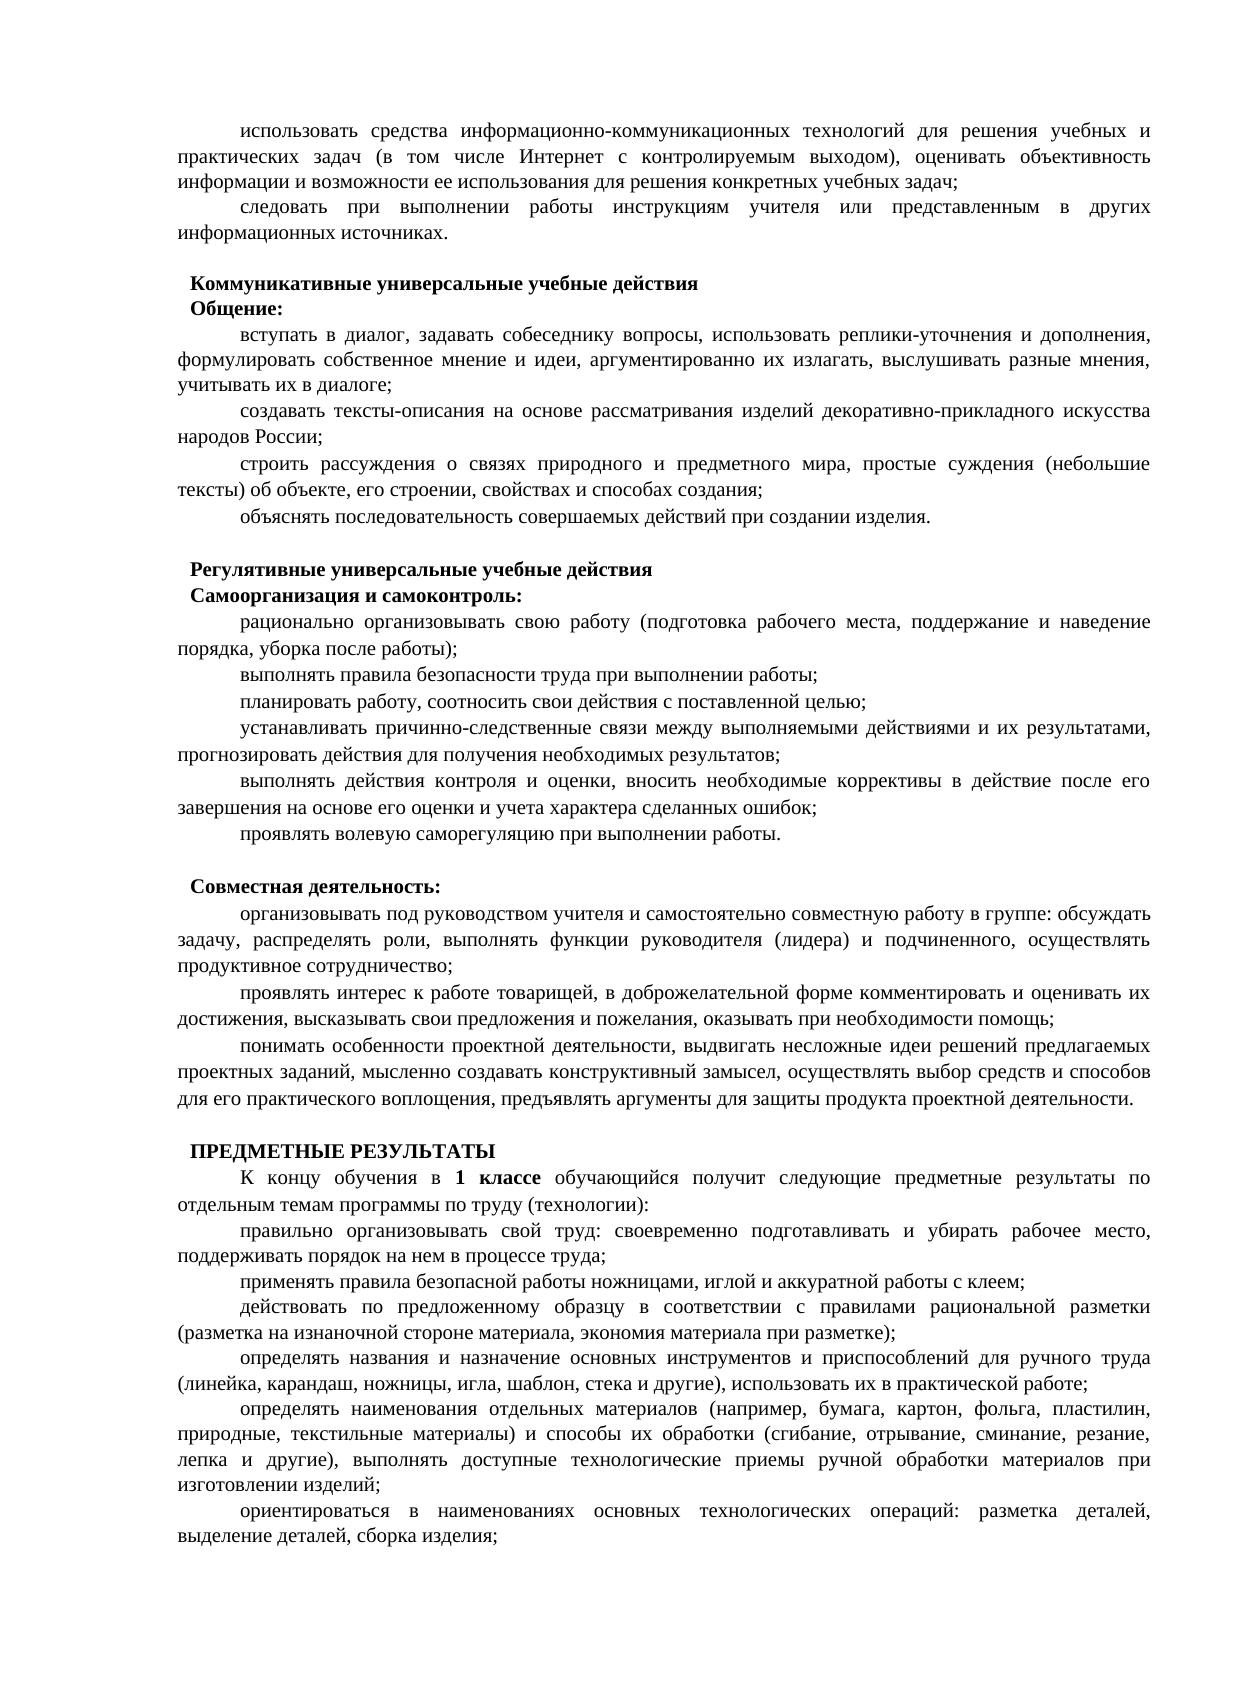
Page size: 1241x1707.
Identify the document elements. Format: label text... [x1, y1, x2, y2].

text строить рассуждения о связях природного и предметного мира, простые суждения (небольшие тексты) об объекте, его строении, свойствах и способах создания; [177, 451, 1152, 501]
text вступать в диалог, задавать собеседнику вопросы, использовать реплики-уточнения и дополнения, формулировать собственное мнение и идеи, аргументированно их излагать, выслушивать разные мнения, учитывать их в диалоге; [177, 321, 1152, 396]
text выполнять правила безопасности труда при выполнении работы; [177, 662, 1152, 686]
text рационально организовывать свою работу (подготовка рабочего места, поддержание и наведение порядка, уборка после работы); [177, 609, 1152, 660]
text правильно организовывать свой труд: своевременно подготавливать и убирать рабочее место, поддерживать порядок на нем в процессе труда; [177, 1218, 1152, 1267]
text ориентироваться в наименованиях основных технологических операций: разметка деталей, выделение деталей, сборка изделия; [177, 1497, 1152, 1547]
text К концу обучения в 1 классе обучающийся получит следующие предметные результаты по отдельным темам программы по труду (технологии): [177, 1165, 1152, 1216]
text определять названия и назначение основных инструментов и приспособлений для ручного труда (линейка, карандаш, ножницы, игла, шаблон, стека и другие), использовать их в практической работе; [177, 1345, 1152, 1394]
text применять правила безопасной работы ножницами, иглой и аккуратной работы с клеем; [177, 1269, 1152, 1293]
text Совместная деятельность: [190, 874, 1152, 898]
text использовать средства информационно-коммуникационных технологий для решения учебных и практических задач (в том числе Интернет с контролируемым выходом), оценивать объективность информации и возможности ее использования для решения конкретных учебных задач; [177, 118, 1152, 193]
text определять наименования отдельных материалов (например, бумага, картон, фольга, пластилин, природные, текстильные материалы) и способы их обработки (сгибание, отрывание, сминание, резание, лепка и другие), выполнять доступные технологические приемы ручной обработки материалов при изготовлении изделий; [177, 1396, 1152, 1496]
text ПРЕДМЕТНЫЕ РЕЗУЛЬТАТЫ [190, 1138, 1152, 1163]
text проявлять волевую саморегуляцию при выполнении работы. [177, 821, 1152, 845]
text устанавливать причинно-следственные связи между выполняемыми действиями и их результатами, прогнозировать действия для получения необходимых результатов; [177, 715, 1152, 766]
text Самоорганизация и самоконтроль: [190, 583, 1152, 607]
text Регулятивные универсальные учебные действия [190, 556, 1152, 581]
text действовать по предложенному образцу в соответствии с правилами рациональной разметки (разметка на изнаночной стороне материала, экономия материала при разметке); [177, 1294, 1152, 1344]
text понимать особенности проектной деятельности, выдвигать несложные идеи решений предлагаемых проектных заданий, мысленно создавать конструктивный замысел, осуществлять выбор средств и способов для его практического воплощения, предъявлять аргументы для защиты продукта проектной деятельности. [177, 1033, 1152, 1110]
text выполнять действия контроля и оценки, вносить необходимые коррективы в действие после его завершения на основе его оценки и учета характера сделанных ошибок; [177, 768, 1152, 819]
text организовывать под руководством учителя и самостоятельно совместную работу в группе: обсуждать задачу, распределять роли, выполнять функции руководителя (лидера) и подчиненного, осуществлять продуктивное сотрудничество; [177, 900, 1152, 977]
text планировать работу, соотносить свои действия с поставленной целью; [177, 689, 1152, 713]
text следовать при выполнении работы инструкциям учителя или представленным в других информационных источниках. [177, 194, 1152, 244]
text объяснять последовательность совершаемых действий при создании изделия. [177, 503, 1152, 528]
text Общение: [190, 296, 1152, 320]
text создавать тексты-описания на основе рассматривания изделий декоративно-прикладного искусства народов России; [177, 398, 1152, 448]
text проявлять интерес к работе товарищей, в доброжелательной форме комментировать и оценивать их достижения, высказывать свои предложения и пожелания, оказывать при необходимости помощь; [177, 980, 1152, 1030]
text Коммуникативные универсальные учебные действия [190, 271, 1152, 295]
